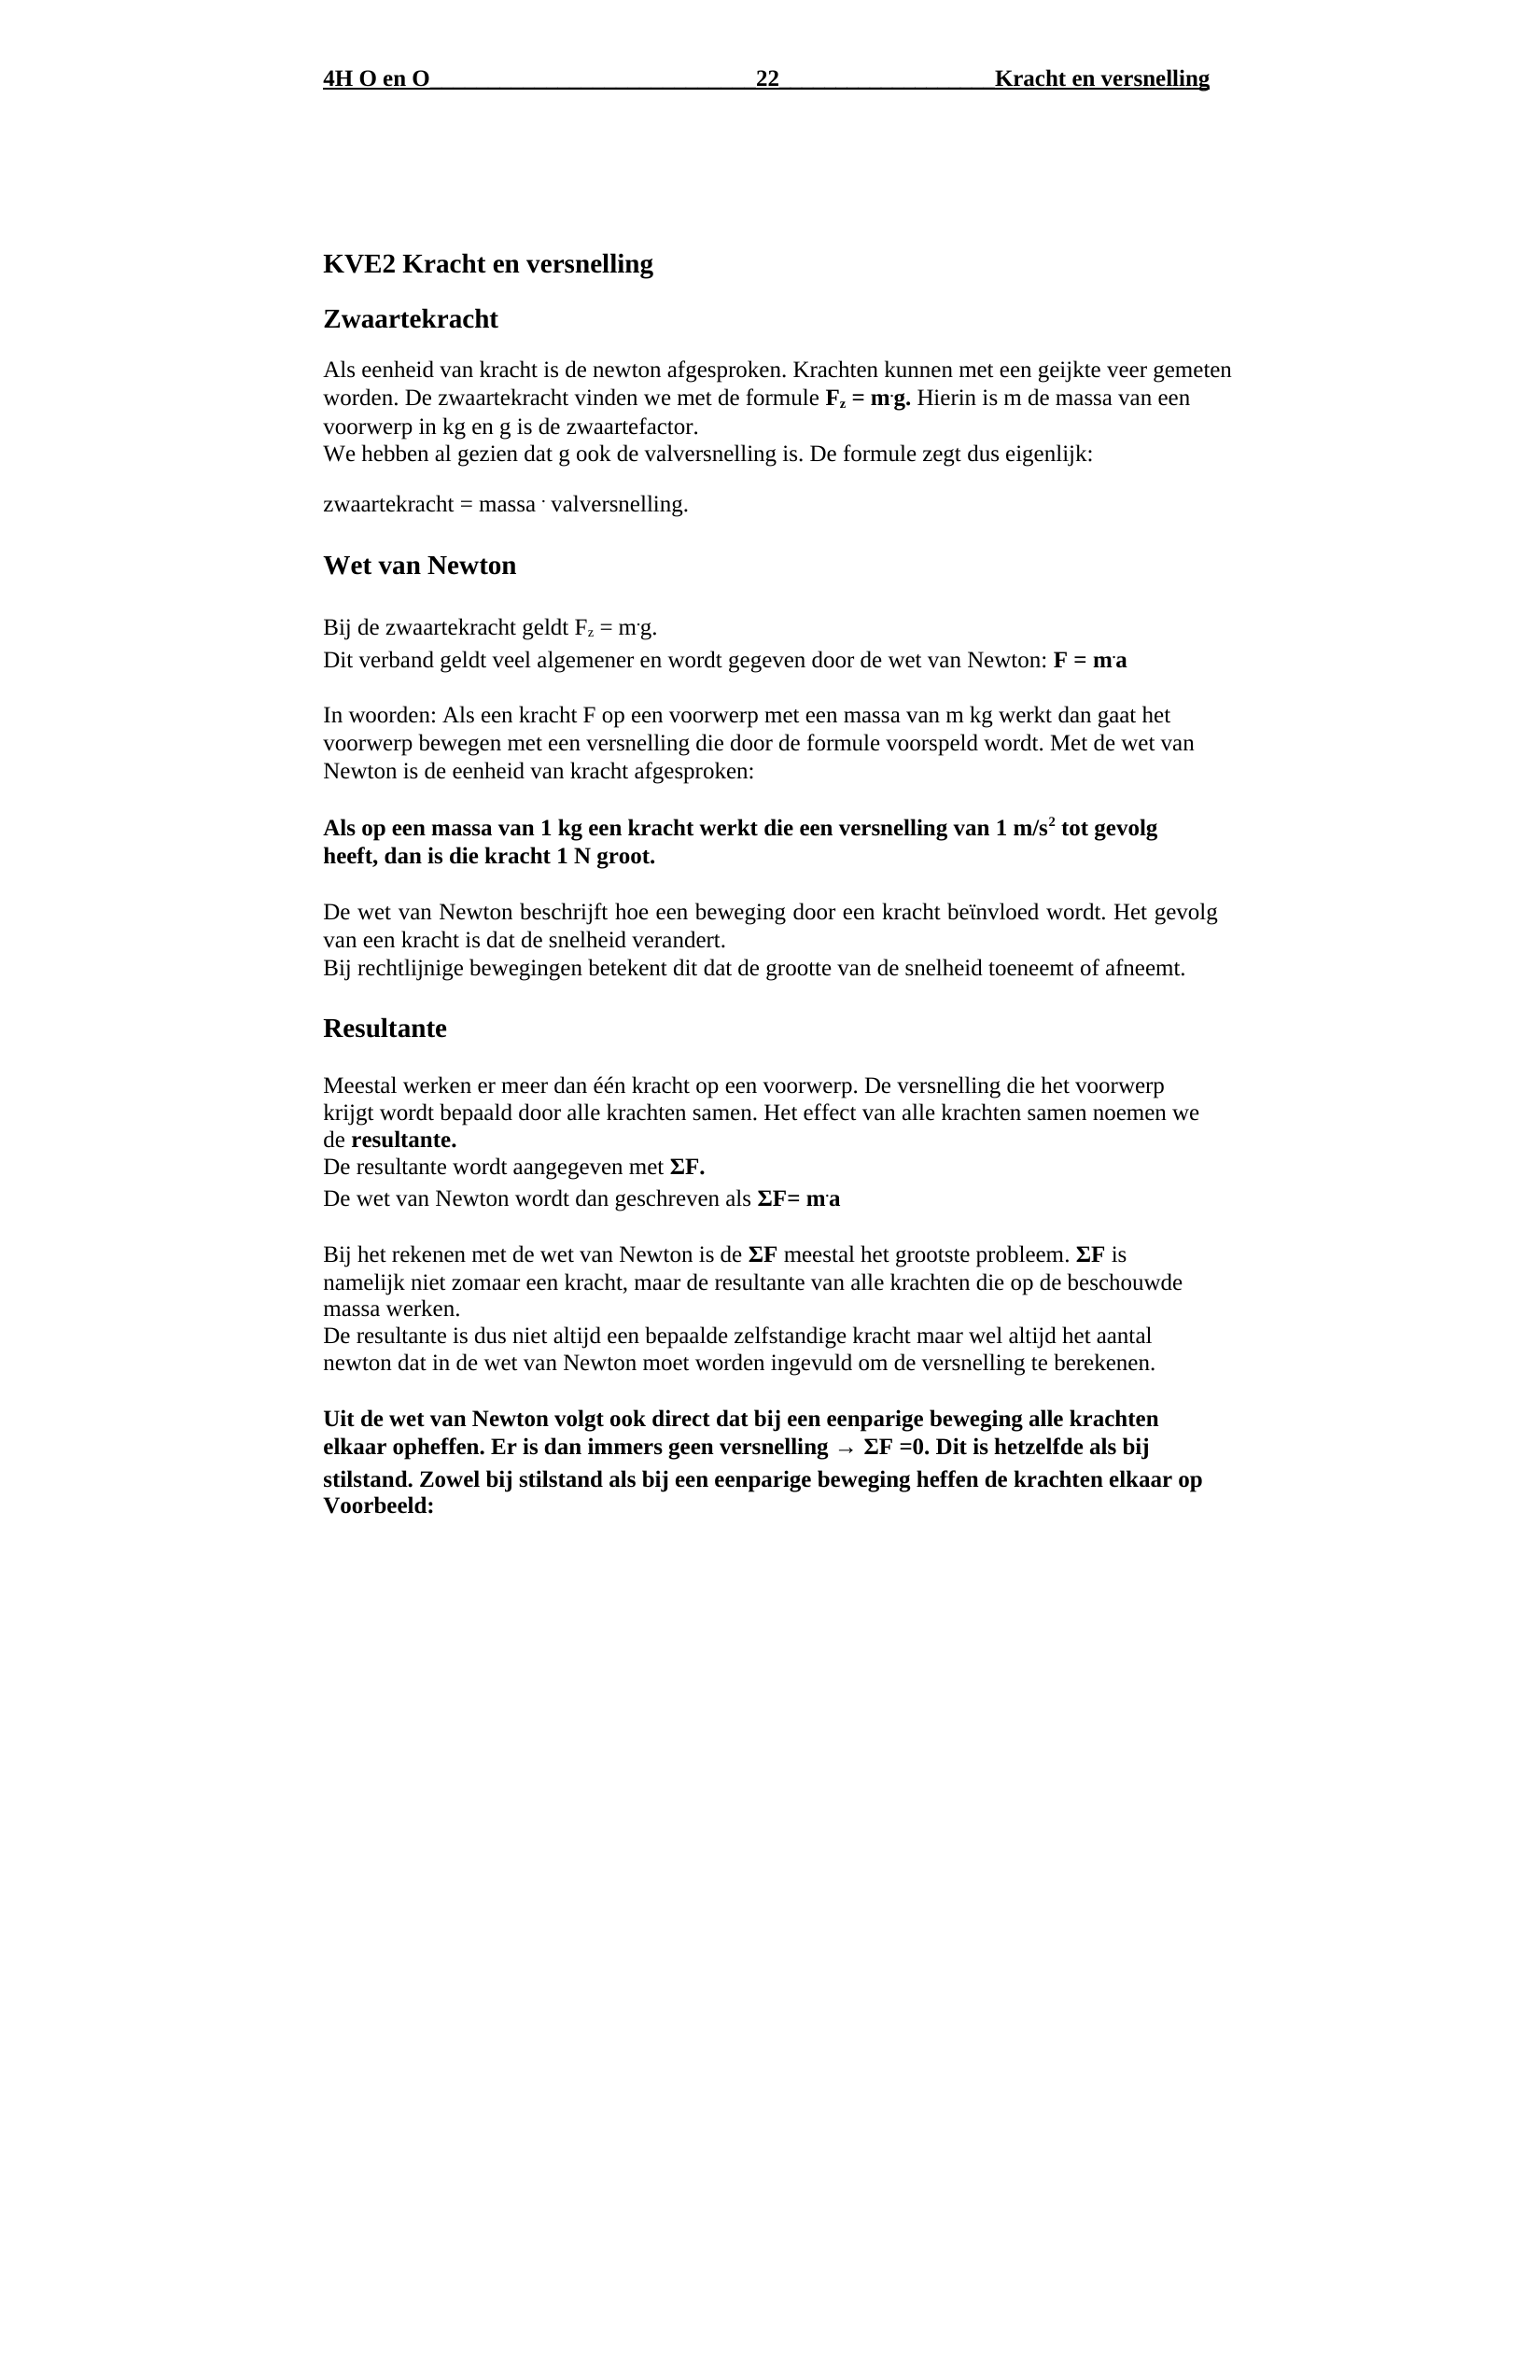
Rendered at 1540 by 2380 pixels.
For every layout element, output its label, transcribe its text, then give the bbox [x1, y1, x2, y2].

text namelijk niet zomaar een kracht, maar de resultante van alle krachten die op de beschouwde [323, 1268, 1216, 1295]
text Zwaartekracht [323, 302, 641, 333]
text de resultante. [323, 1126, 1087, 1153]
text Als eenheid van kracht is de newton afgesproken. Krachten kunnen met een geijkte veer gemeten worden. De zwaartekracht vinden we met de formule Fz = m.g. Hierin is m de massa van een voorwerp in kg en g is de zwaartefactor. [323, 355, 1236, 440]
text Resultante [323, 1012, 1216, 1043]
text Uit de wet van Newton volgt ook direct dat bij een eenparige beweging alle krachten elkaar opheffen. Er is dan immers geen versnelling → ΣF =0. Dit is hetzelfde als bij [323, 1404, 1210, 1460]
text krijgt wordt bepaald door alle krachten samen. Het effect van alle krachten samen noemen we [323, 1099, 1219, 1126]
text De wet van Newton wordt dan geschreven als ΣF= m.a [323, 1184, 1216, 1211]
text stilstand. Zowel bij stilstand als bij een eenparige beweging heffen de krachten elkaar op Voorbeeld: [323, 1465, 1225, 1519]
text Als op een massa van 1 kg een kracht werkt die een versnelling van 1 m/s2 tot gevolg heeft, dan is die kracht 1 N groot. [323, 813, 1193, 870]
text KVE2 Kracht en versnelling [323, 247, 711, 279]
text We hebben al gezien dat g ook de valversnelling is. De formule zegt dus eigenlijk: [323, 440, 1216, 467]
text Dit verband geldt veel algemener en wordt gegeven door de wet van Newton: F = m.a [323, 646, 1216, 672]
text newton dat in de wet van Newton moet worden ingevuld om de versnelling te berekenen. [323, 1349, 1216, 1376]
text Bij het rekenen met de wet van Newton is de ΣF meestal het grootste probleem. ΣF is [323, 1240, 1216, 1268]
text massa werken. [323, 1295, 1216, 1322]
text De resultante is dus niet altijd een bepaalde zelfstandige kracht maar wel altijd het aantal [323, 1322, 1216, 1349]
text In woorden: Als een kracht F op een voorwerp met een massa van m kg werkt dan gaat het voorwerp bewegen met een versnelling die door de formule voorspeld wordt. Met de wet van Newton is de eenheid van kracht afgesproken: [323, 701, 1210, 785]
text Meestal werken er meer dan één kracht op een voorwerp. De versnelling die het voorwerp [323, 1071, 1219, 1099]
text Wet van Newton [323, 549, 1216, 580]
text De resultante wordt aangegeven met ΣF. [323, 1153, 1216, 1181]
text zwaartekracht = massa . valversnelling. [323, 467, 1216, 524]
text De wet van Newton beschrijft hoe een beweging door een kracht beϊnvloed wordt. Het gevolg van een kracht is dat de snelheid verandert. [323, 897, 1219, 953]
text Bij rechtlijnige bewegingen betekent dit dat de grootte van de snelheid toeneemt of afneemt. [323, 953, 1216, 981]
text Bij de zwaartekracht geldt Fz = m.g. [323, 613, 1216, 640]
